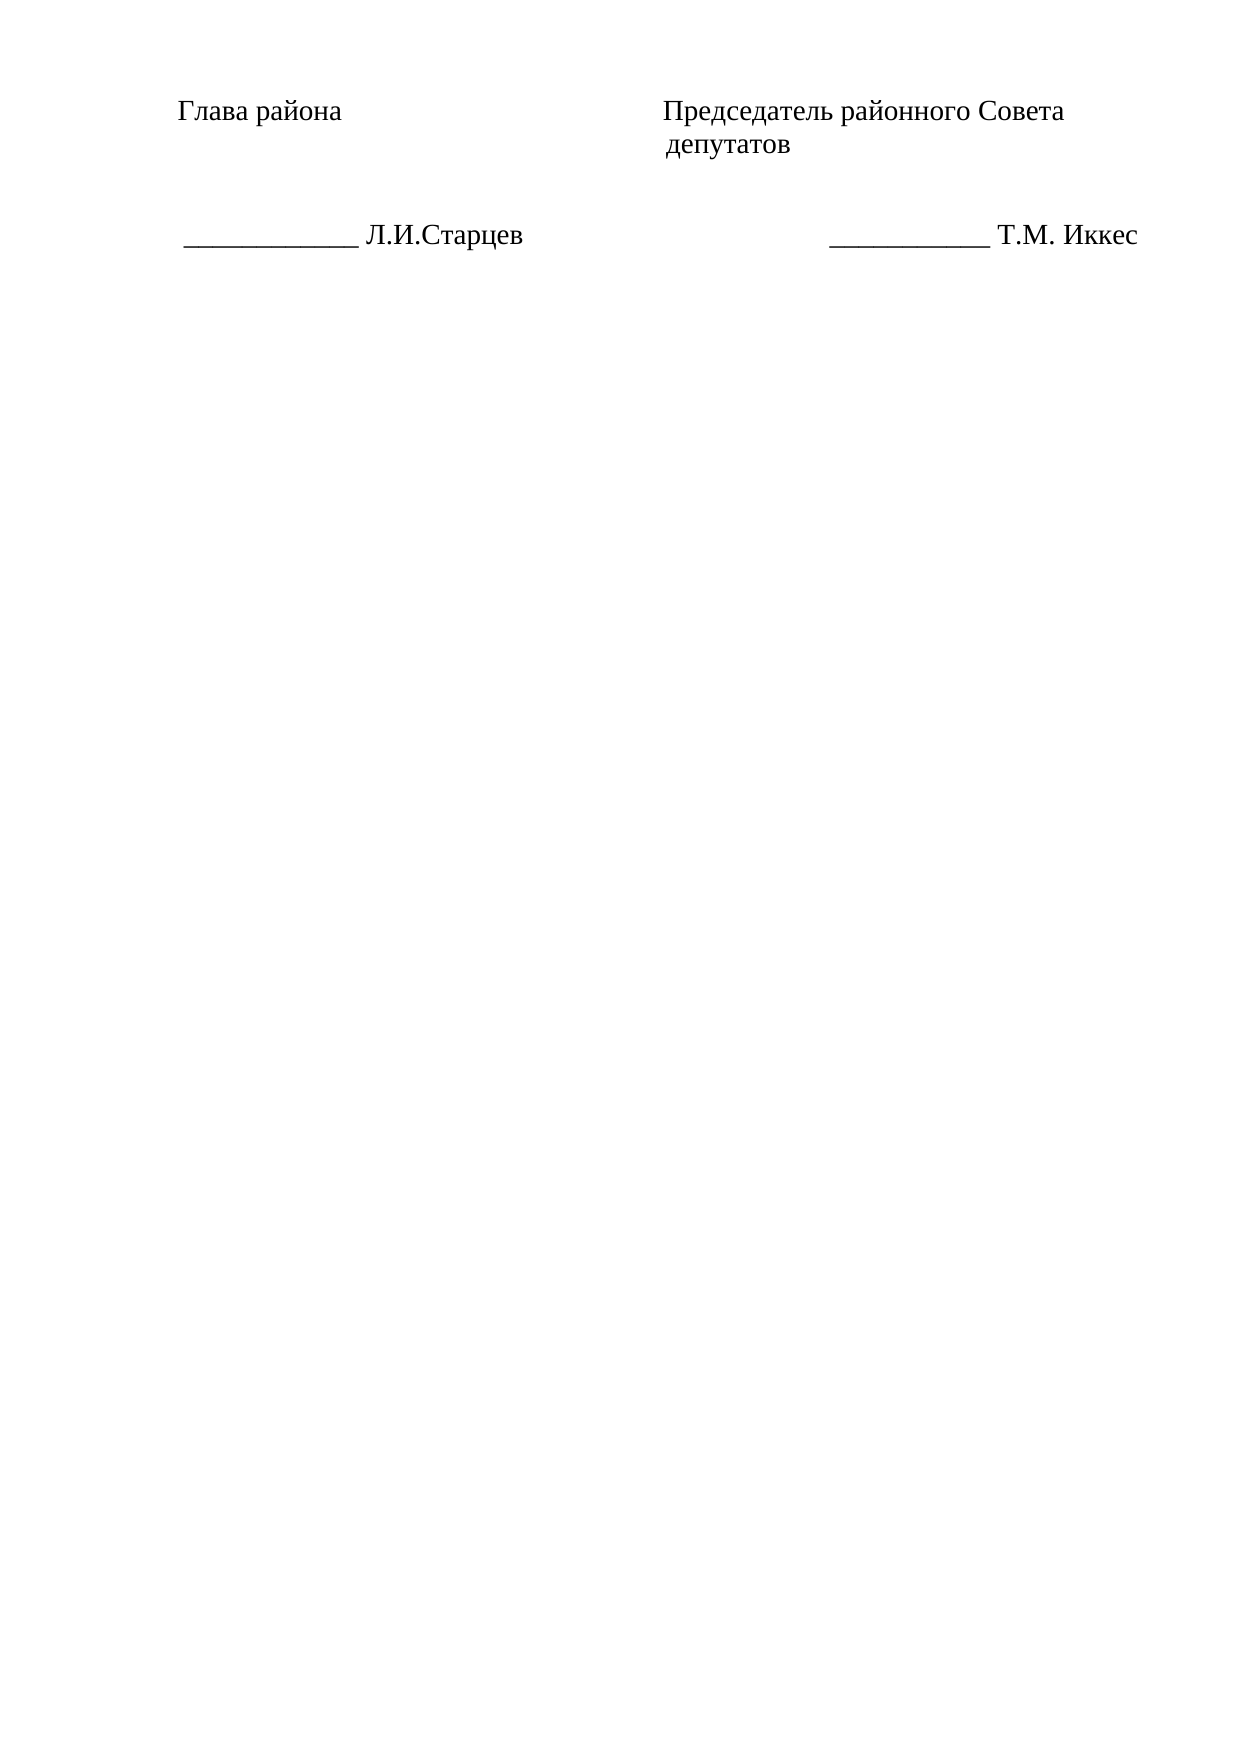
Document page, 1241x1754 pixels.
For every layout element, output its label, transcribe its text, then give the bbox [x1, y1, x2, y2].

text ____________ Л.И.Старцев ___________ Т.М. Иккес [177, 217, 1152, 251]
text Глава района Председатель районного Совета [177, 93, 1152, 126]
text депутатов [177, 126, 1152, 160]
